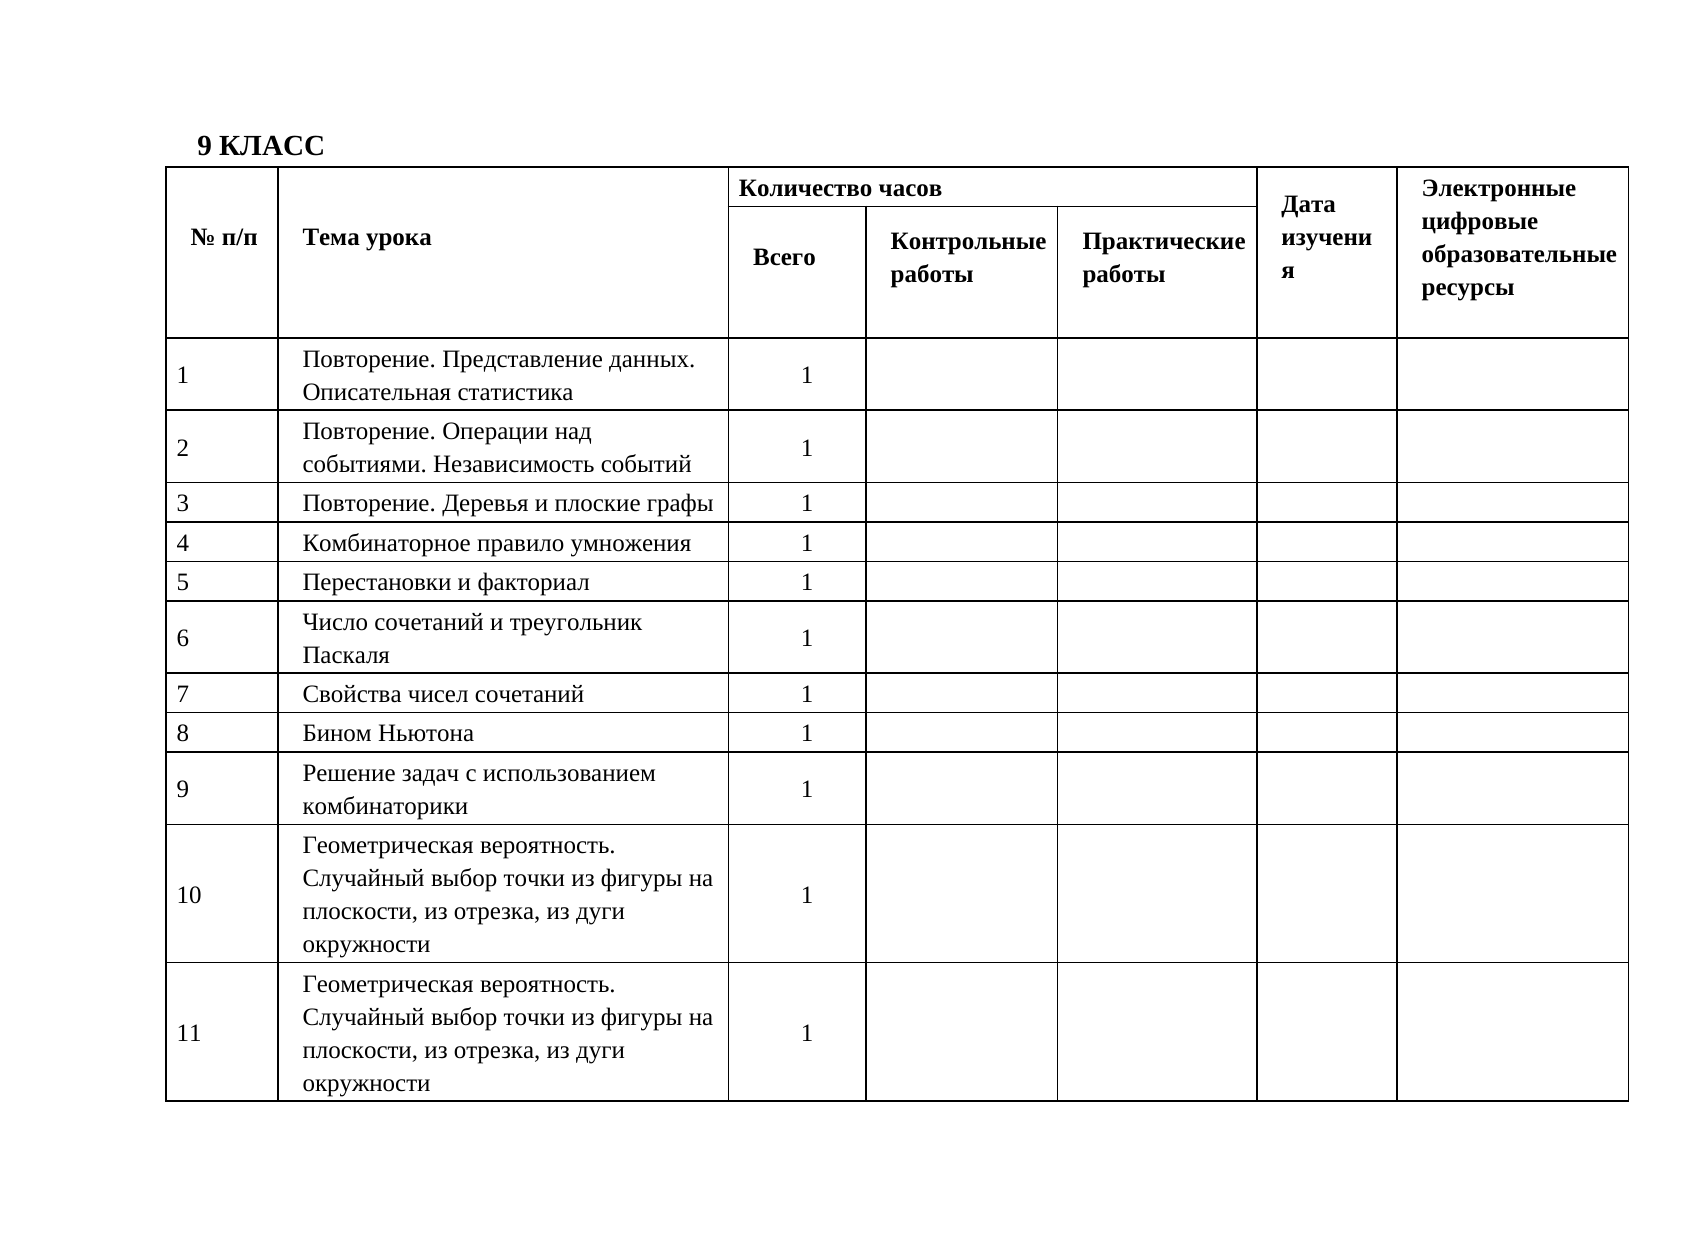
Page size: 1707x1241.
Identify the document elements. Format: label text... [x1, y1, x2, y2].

table_cell [1058, 602, 1256, 672]
table_cell [1398, 339, 1628, 409]
table_cell [1258, 674, 1396, 712]
table_cell Практические работы [1058, 207, 1256, 337]
table_cell 2 [167, 411, 277, 482]
table_cell [1398, 963, 1628, 1100]
table_cell 1 [729, 411, 865, 482]
table_cell [867, 483, 1057, 521]
table_cell 1 [729, 753, 865, 823]
table_cell [1398, 753, 1628, 823]
table_header № п/п [167, 168, 277, 337]
table_cell 1 [729, 339, 865, 409]
table_cell 5 [167, 562, 277, 600]
table_cell [1058, 562, 1256, 600]
table_cell [1258, 602, 1396, 672]
table_header Дата изучения [1258, 168, 1396, 337]
table_cell 1 [729, 483, 865, 521]
table_cell 3 [167, 483, 277, 521]
table_cell 10 [167, 825, 277, 962]
table_cell 1 [729, 825, 865, 962]
table_header Электронные цифровые образовательные ресурсы [1398, 168, 1628, 337]
table_cell Контрольные работы [867, 207, 1057, 337]
table_cell Всего [729, 207, 865, 337]
table_cell [1398, 713, 1628, 751]
table_cell 7 [167, 674, 277, 712]
table_cell [867, 825, 1057, 962]
table_cell [1398, 523, 1628, 561]
table_cell Число сочетаний и треугольник Паскаля [279, 602, 728, 672]
table_cell [1258, 713, 1396, 751]
table_cell [1058, 753, 1256, 823]
table_header Количество часов [729, 168, 1256, 206]
table_cell Повторение. Представление данных. Описательная статистика [279, 339, 728, 409]
table_cell [1058, 411, 1256, 482]
table_cell 4 [167, 523, 277, 561]
table_cell [867, 753, 1057, 823]
table_cell [1398, 602, 1628, 672]
table_cell [1058, 963, 1256, 1100]
table_cell [1398, 483, 1628, 521]
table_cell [279, 825, 728, 962]
table_cell Свойства чисел сочетаний [279, 674, 728, 712]
table_cell Бином Ньютона [279, 713, 728, 751]
table_cell [867, 674, 1057, 712]
table_cell [1058, 713, 1256, 751]
table_cell 1 [729, 562, 865, 600]
table_cell [1058, 523, 1256, 561]
table_cell Повторение. Деревья и плоские графы [279, 483, 728, 521]
table_cell 1 [729, 963, 865, 1100]
table_cell Комбинаторное правило умножения [279, 523, 728, 561]
text 9 КЛАСС [190, 128, 1618, 161]
table_cell [1398, 674, 1628, 712]
table_cell [1258, 753, 1396, 823]
table_cell [1398, 411, 1628, 482]
table_cell [867, 713, 1057, 751]
table_cell [1258, 562, 1396, 600]
table_cell [867, 602, 1057, 672]
table_header Тема урока [279, 168, 728, 337]
table_cell Перестановки и факториал [279, 562, 728, 600]
table_cell [1258, 825, 1396, 962]
table_cell [867, 963, 1057, 1100]
table_cell 8 [167, 713, 277, 751]
table_cell 11 [167, 963, 277, 1100]
table_cell 1 [729, 713, 865, 751]
table_cell [1258, 963, 1396, 1100]
table_cell 1 [729, 523, 865, 561]
table_cell [867, 339, 1057, 409]
table_cell [1398, 825, 1628, 962]
table_cell [1058, 825, 1256, 962]
table_cell 6 [167, 602, 277, 672]
table_cell Повторение. Операции над событиями. Независимость событий [279, 411, 728, 482]
table_cell Решение задач с использованием комбинаторики [279, 753, 728, 823]
table_cell [1258, 339, 1396, 409]
table_cell [1398, 562, 1628, 600]
table_cell [867, 562, 1057, 600]
table_cell [1058, 483, 1256, 521]
table_cell [867, 523, 1057, 561]
table_cell [1258, 483, 1396, 521]
table_cell 1 [167, 339, 277, 409]
table_cell 1 [729, 602, 865, 672]
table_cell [279, 963, 728, 1100]
table_cell 1 [729, 674, 865, 712]
table_cell [1058, 339, 1256, 409]
table_cell [1258, 523, 1396, 561]
table_cell [1058, 674, 1256, 712]
table_cell [1258, 411, 1396, 482]
table_cell 9 [167, 753, 277, 823]
table_cell [867, 411, 1057, 482]
